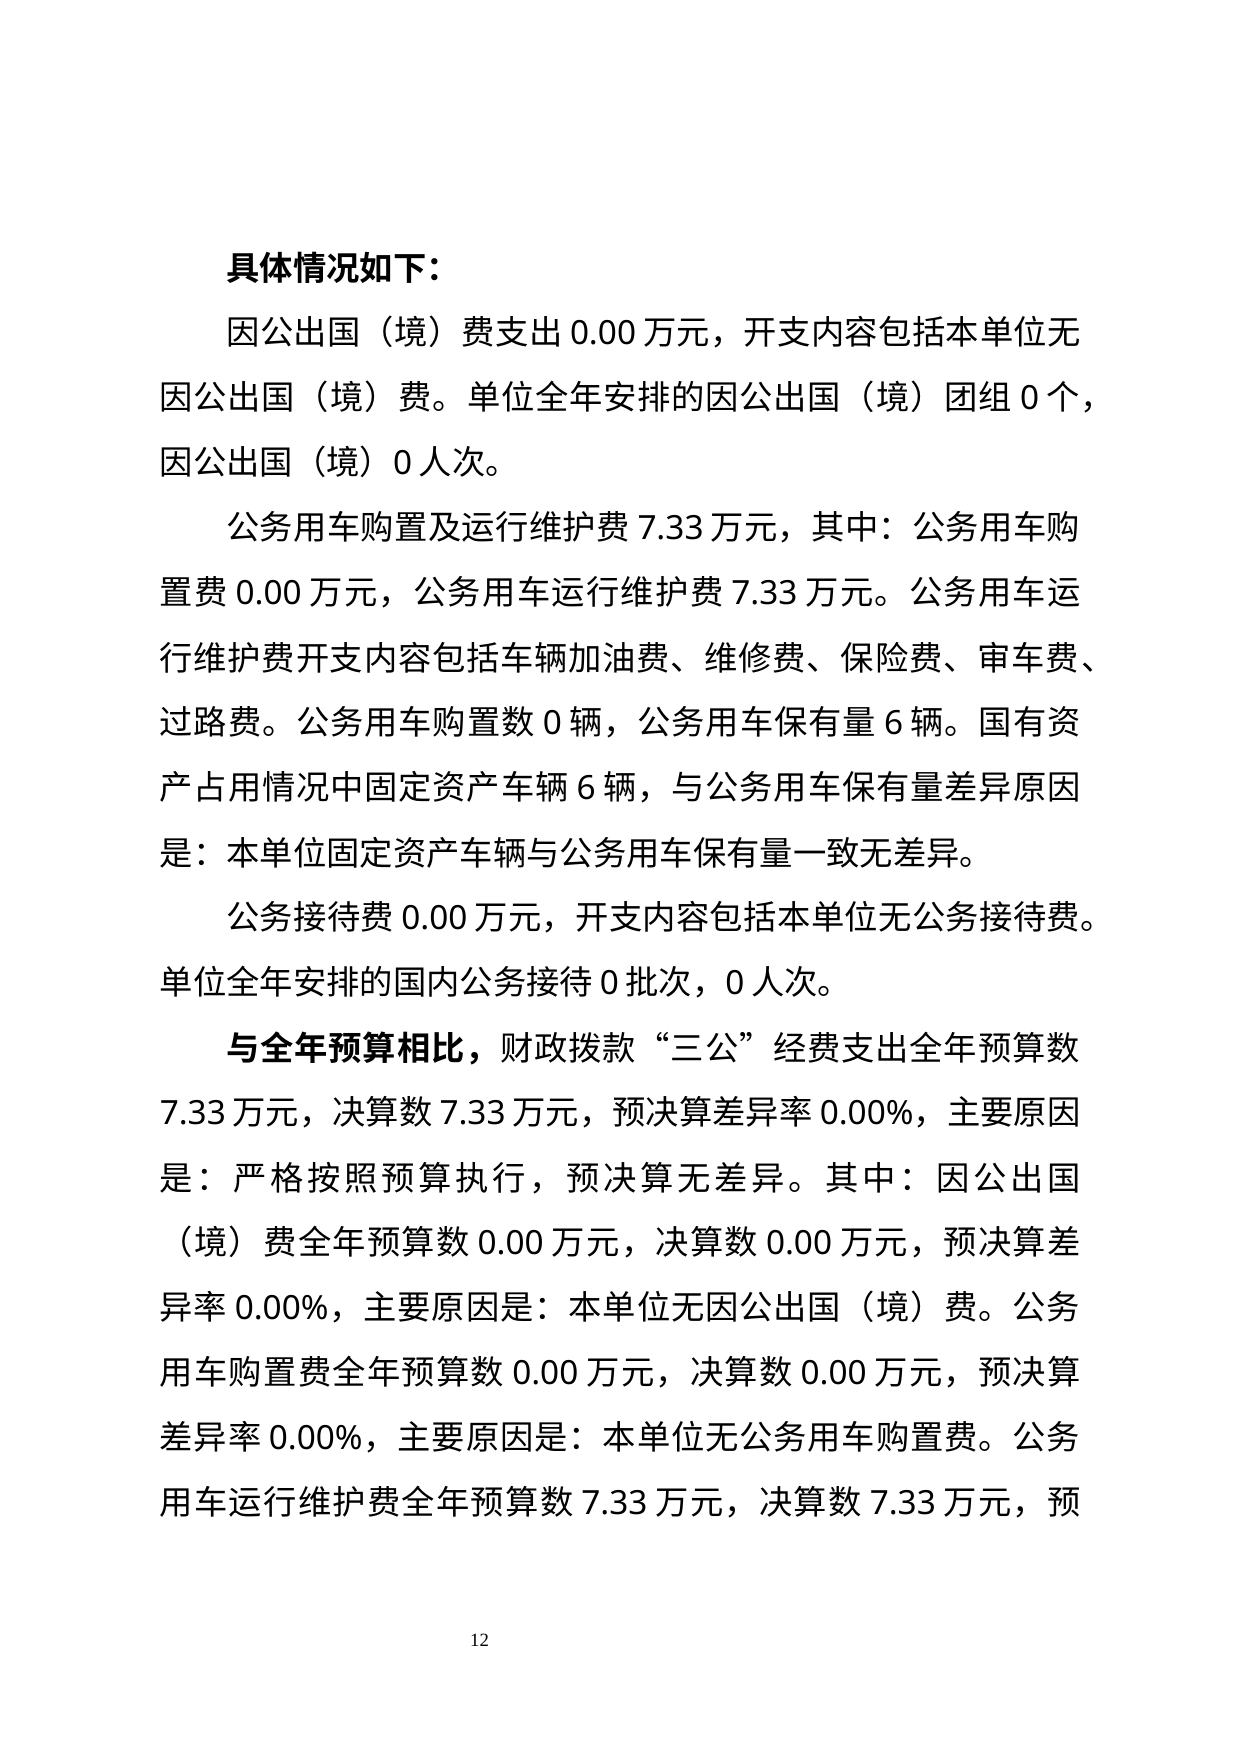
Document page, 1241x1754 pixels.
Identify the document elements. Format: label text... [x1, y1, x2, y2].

text 公务用车购置及运行维护费7.33万元，其中：公务用车购置费0.00万元，公务用车运行维护费7.33万元。公务用车运行维护费开支内容包括车辆加油费、维修费、保险费、审车费、过路费。公务用车购置数0辆，公务用车保有量6辆。国有资产占用情况中固定资产车辆6辆，与公务用车保有量差异原因是：本单位固定资产车辆与公务用车保有量一致无差异。 [159, 493, 1081, 883]
text 公务接待费0.00万元，开支内容包括本单位无公务接待费。单位全年安排的国内公务接待0批次，0人次。 [159, 883, 1081, 1013]
text 具体情况如下： [159, 233, 1081, 298]
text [159, 1013, 1081, 1533]
text 因公出国（境）费支出0.00万元，开支内容包括本单位无因公出国（境）费。单位全年安排的因公出国（境）团组0个，因公出国（境）0人次。 [159, 298, 1081, 493]
